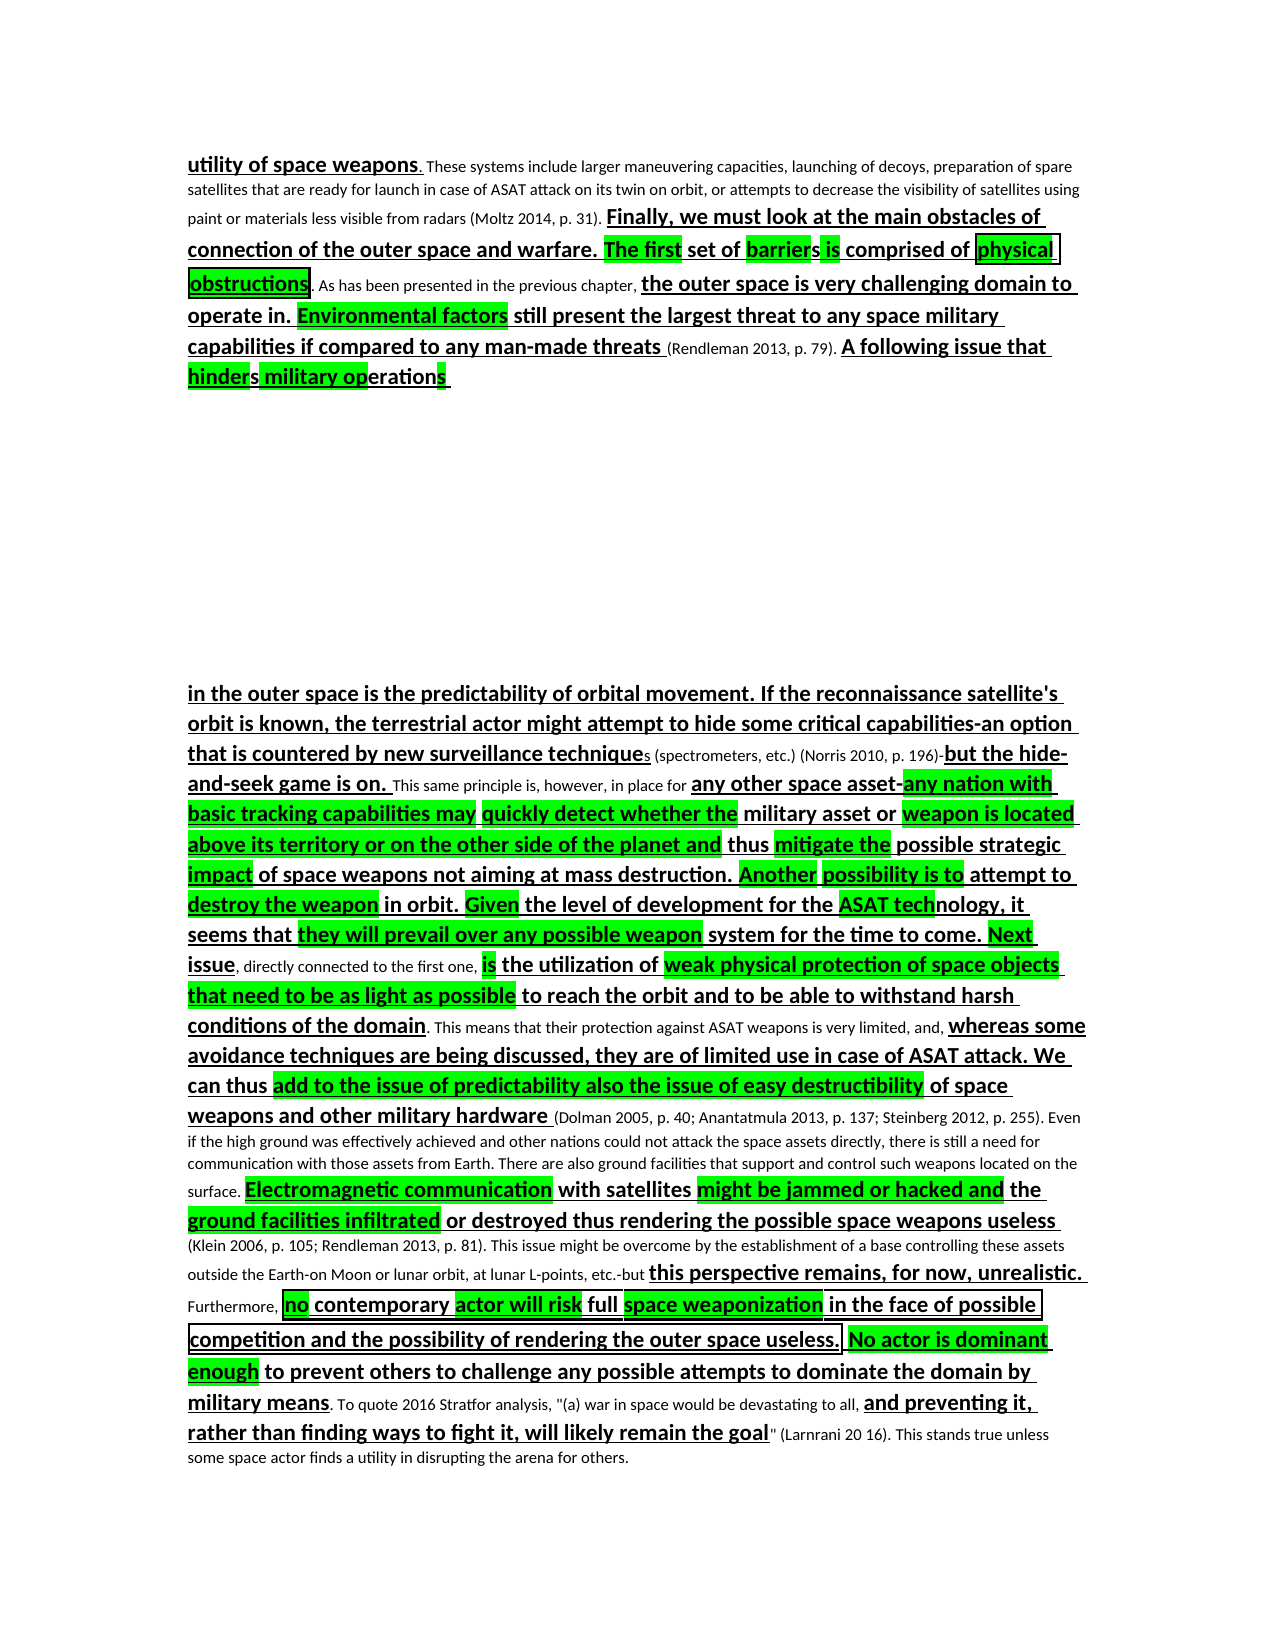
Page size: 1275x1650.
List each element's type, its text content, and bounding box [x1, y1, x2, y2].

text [187, 150, 1087, 390]
text in the outer space is the predictability of orbital movement. If the reconnaissance satellite's orbit is known, the terrestrial actor might attempt to hide some critical capabilities-an option that is countered by new surveillance techniques (spectrometers, etc.) (Norris 2010, p. 196)-but the hide-and-seek game is on. This same principle is, however, in place for any other space asset-any nation with basic tracking capabilities may quickly detect whether the military asset or weapon is located above its territory or on the other side of the planet and thus mitigate the possible strategic impact of space weapons not aiming at mass destruction. Another possibility is to attempt to destroy the weapon in orbit. Given the level of development for the ASAT technology, it seems that they will prevail over any possible weapon system for the time to come. Next issue, directly connected to the first one, is the utilization of weak physical protection of space objects that need to be as light as possible to reach the orbit and to be able to withstand harsh conditions of the domain. This means that their protection against ASAT weapons is very limited, and, whereas some avoidance techniques are being discussed, they are of limited use in case of ASAT attack. We can thus add to the issue of predictability also the issue of easy destructibility of space weapons and other military hardware (Dolman 2005, p. 40; Anantatmula 2013, p. 137; Steinberg 2012, p. 255). Even if the high ground was effectively achieved and other nations could not attack the space assets directly, there is still a need for communication with those assets from Earth. There are also ground facilities that support and control such weapons located on the surface. Electromagnetic communication with satellites might be jammed or hacked and the ground facilities infiltrated or destroyed thus rendering the possible space weapons useless (Klein 2006, p. 105; Rendleman 2013, p. 81). This issue might be overcome by the establishment of a base controlling these assets outside the Earth-on Moon or lunar orbit, at lunar L-points, etc.-but this perspective remains, for now, unrealistic. Furthermore, no contemporary actor will risk full space weaponization in the face of possible competition and the possibility of rendering the outer space useless. No actor is dominant enough to prevent others to challenge any possible attempts to dominate the domain by military means. To quote 2016 Stratfor analysis, "(a) war in space would be devastating to all, and preventing it, rather than finding ways to fight it, will likely remain the goal" (Larnrani 20 16). This stands true unless some space actor finds a utility in disrupting the arena for others. [187, 679, 1087, 1468]
